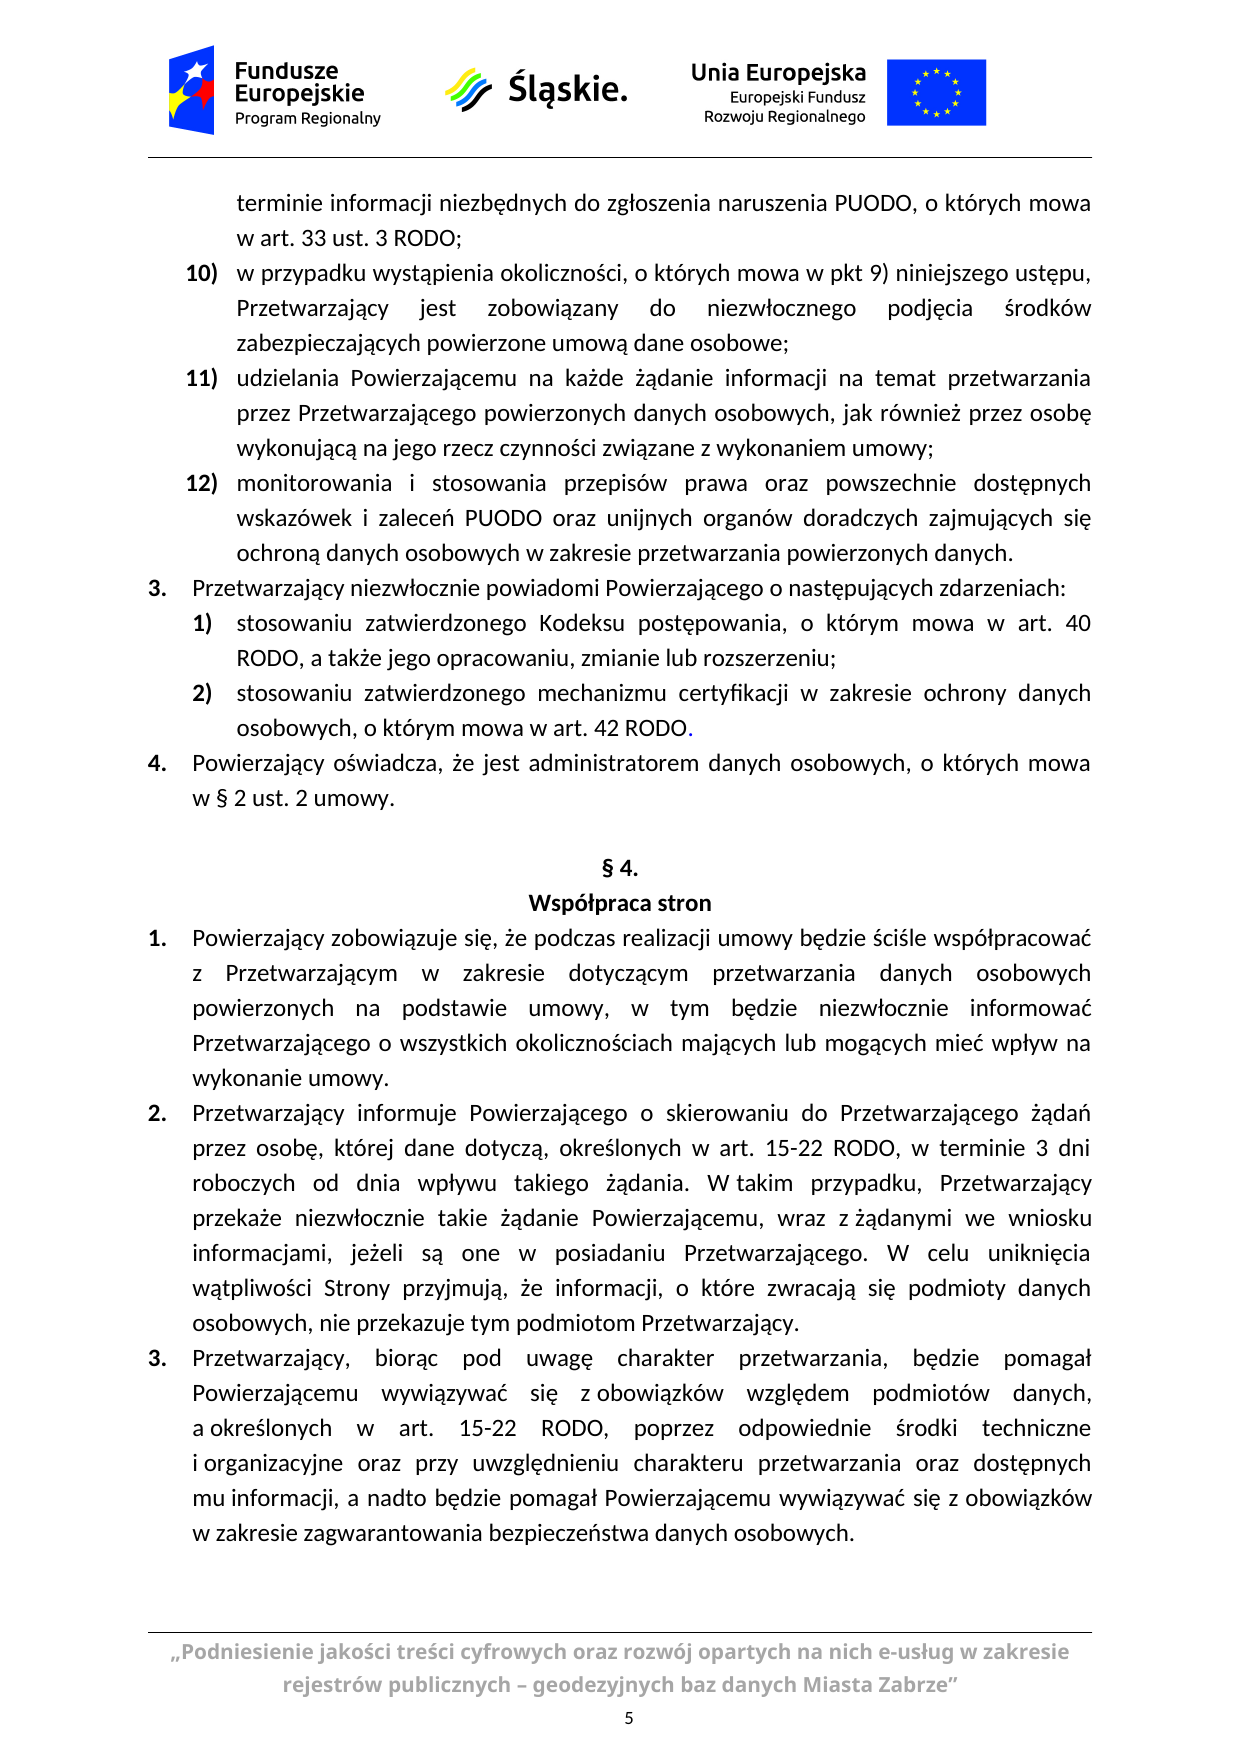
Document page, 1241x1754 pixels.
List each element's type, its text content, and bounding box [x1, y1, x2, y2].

list Powierzający oświadcza, że jest administratorem danych osobowych, o których mowa w § 2 ust. 2 umowy. [148, 747, 1092, 813]
list Przetwarzający niezwłocznie powiadomi Powierzającego o następujących zdarzeniach: [148, 572, 1092, 603]
list Przetwarzający, biorąc pod uwagę charakter przetwarzania, będzie pomagał Powierzającemu wywiązywać się z obowiązków względem podmiotów danych, a określonych w art. 15-22 RODO, poprzez odpowiednie środki techniczne i organizacyjne oraz przy uwzględnieniu charakteru przetwarzania oraz dostępnych mu informacji, a nadto będzie pomagał Powierzającemu wywiązywać się z obowiązków w zakresie zagwarantowania bezpieczeństwa danych osobowych. [148, 1342, 1092, 1548]
list Przetwarzający informuje Powierzającego o skierowaniu do Przetwarzającego żądań przez osobę, której dane dotyczą, określonych w art. 15-22 RODO, w terminie 3 dni roboczych od dnia wpływu takiego żądania. W takim przypadku, Przetwarzający przekaże niezwłocznie takie żądanie Powierzającemu, wraz z żądanymi we wniosku informacjami, jeżeli są one w posiadaniu Przetwarzającego. W celu uniknięcia wątpliwości Strony przyjmują, że informacji, o które zwracają się podmioty danych osobowych, nie przekazuje tym podmiotom Przetwarzający. [148, 1097, 1092, 1338]
text Współpraca stron [148, 887, 1092, 918]
list stosowaniu zatwierdzonego Kodeksu postępowania, o którym mowa w art. 40 RODO, a także jego opracowaniu, zmianie lub rozszerzeniu; [192, 607, 1092, 673]
list udzielania Powierzającemu na każde żądanie informacji na temat przetwarzania przez Przetwarzającego powierzonych danych osobowych, jak również przez osobę wykonującą na jego rzecz czynności związane z wykonaniem umowy; [185, 362, 1092, 463]
picture [147, 23, 1008, 155]
list monitorowania i stosowania przepisów prawa oraz powszechnie dostępnych wskazówek i zaleceń PUODO oraz unijnych organów doradczych zajmujących się ochroną danych osobowych w zakresie przetwarzania powierzonych danych. [185, 467, 1092, 568]
list Powierzający zobowiązuje się, że podczas realizacji umowy będzie ściśle współpracować z Przetwarzającym w zakresie dotyczącym przetwarzania danych osobowych powierzonych na podstawie umowy, w tym będzie niezwłocznie informować Przetwarzającego o wszystkich okolicznościach mających lub mogących mieć wpływ na wykonanie umowy. [148, 922, 1092, 1093]
text § 4. [148, 852, 1092, 883]
list w przypadku wystąpienia okoliczności, o których mowa w pkt 9) niniejszego ustępu, Przetwarzający jest zobowiązany do niezwłocznego podjęcia środków zabezpieczających powierzone umową dane osobowe; [185, 257, 1092, 358]
list stosowaniu zatwierdzonego mechanizmu certyfikacji w zakresie ochrony danych osobowych, o którym mowa w art. 42 RODO. [192, 677, 1092, 743]
